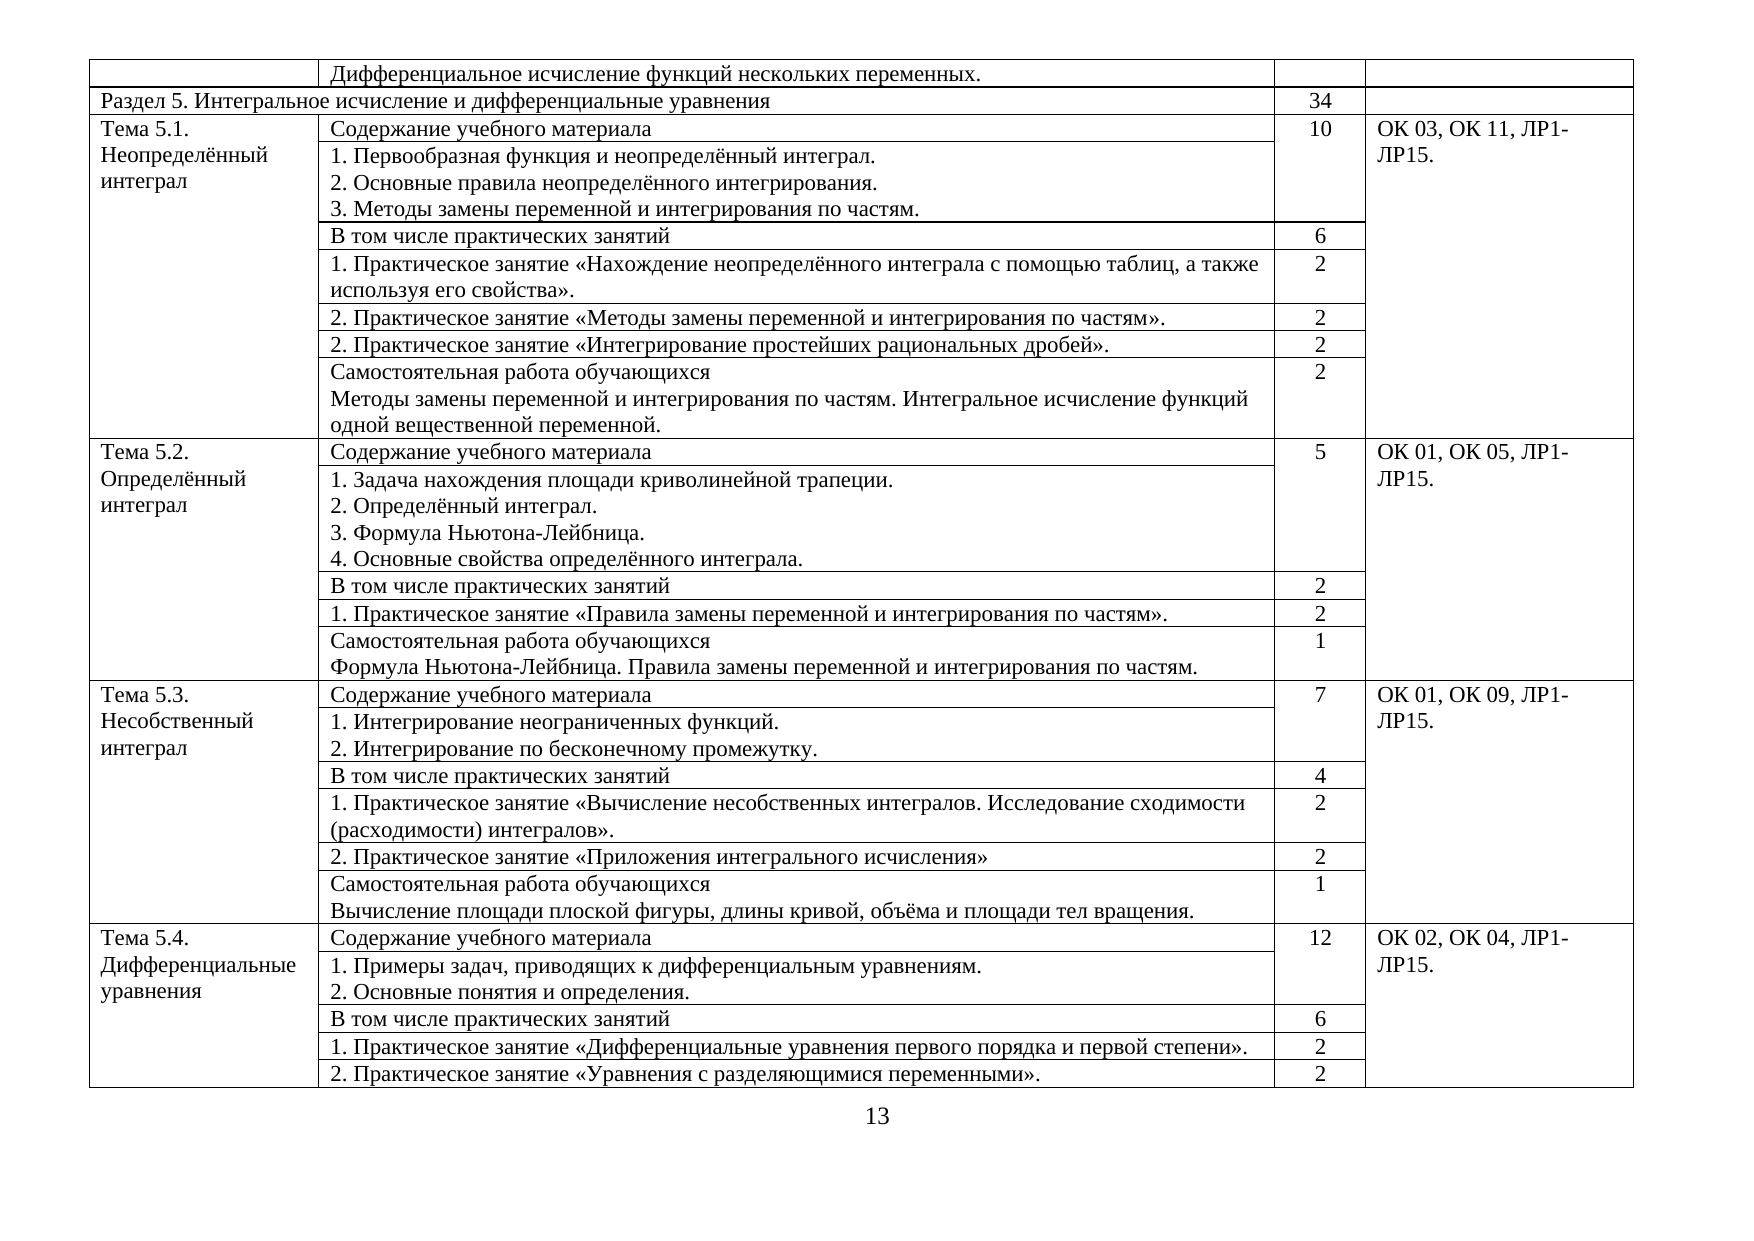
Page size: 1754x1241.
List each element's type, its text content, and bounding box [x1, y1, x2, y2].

table_cell [1366, 88, 1633, 114]
table_cell В том числе практических занятий [319, 762, 1274, 788]
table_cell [319, 60, 1274, 86]
table_cell Самостоятельная работа обучающихся Формула Ньютона-Лейбница. Правила замены переменной и интегрирования по частям. [319, 627, 1274, 680]
table_cell 2. Практическое занятие «Методы замены переменной и интегрирования по частям». [319, 304, 1274, 330]
table_cell Содержание учебного материала [319, 924, 1274, 951]
table_cell 10 [1275, 115, 1365, 221]
table_cell 2. Практическое занятие «Приложения интегрального исчисления» [319, 843, 1274, 869]
table_cell 1 [1275, 627, 1365, 680]
table_cell 2 [1275, 600, 1365, 626]
table_cell Тема 5.2. Определённый интеграл [90, 439, 318, 680]
table_cell 1. Примеры задач, приводящих к дифференциальным уравнениям. 2. Основные понятия и определения. [319, 952, 1274, 1004]
table_cell 1. Задача нахождения площади криволинейной трапеции. 2. Определённый интеграл. 3. Формула Ньютона-Лейбница. 4. Основные свойства определённого интеграла. [319, 466, 1274, 571]
table_cell 2 [1275, 331, 1365, 357]
table_cell 2 [1275, 572, 1365, 599]
table_cell Тема 5.1. Неопределённый интеграл [90, 115, 318, 437]
table_cell 1. Интегрирование неограниченных функций. 2. Интегрирование по бесконечному промежутку. [319, 708, 1274, 761]
table_cell 1. Практическое занятие «Дифференциальные уравнения первого порядка и первой степени». [319, 1033, 1274, 1059]
table_cell 2 [1275, 358, 1365, 437]
table_cell Содержание учебного материала [319, 115, 1274, 141]
table_cell Тема 5.4. Дифференциальные уравнения [90, 924, 318, 1087]
table_cell Тема 5.3. Несобственный интеграл [90, 681, 318, 923]
table_cell 1 [1275, 871, 1365, 923]
table_cell 2 [1275, 1033, 1365, 1059]
table_cell 2 [1275, 1060, 1365, 1087]
table_cell 2. Практическое занятие «Интегрирование простейших рациональных дробей». [319, 331, 1274, 357]
table_cell 1. Практическое занятие «Нахождение неопределённого интеграла с помощью таблиц, а также используя его свойства». [319, 250, 1274, 302]
table_cell Самостоятельная работа обучающихся Вычисление площади плоской фигуры, длины кривой, объёма и площади тел вращения. [319, 871, 1274, 923]
table_cell ОК 02, ОК 04, ЛР1-ЛР15. [1366, 924, 1633, 1087]
table_cell 2 [1275, 843, 1365, 869]
table_cell В том числе практических занятий [319, 572, 1274, 599]
table_cell 34 [1275, 88, 1365, 114]
table_cell Содержание учебного материала [319, 439, 1274, 465]
table_cell 2 [1275, 789, 1365, 842]
table_cell 6 [1275, 1005, 1365, 1032]
table_cell В том числе практических занятий [319, 223, 1274, 249]
table_cell 1. Практическое занятие «Правила замены переменной и интегрирования по частям». [319, 600, 1274, 626]
table_cell 1. Первообразная функция и неопределённый интеграл. 2. Основные правила неопределённого интегрирования. 3. Методы замены переменной и интегрирования по частям. [319, 142, 1274, 221]
table_cell ОК 01, ОК 09, ЛР1-ЛР15. [1366, 681, 1633, 923]
table_cell 6 [1275, 223, 1365, 249]
table_cell 2 [1275, 304, 1365, 330]
table_cell 2. Практическое занятие «Уравнения с разделяющимися переменными». [319, 1060, 1274, 1087]
table_cell Раздел 5. Интегральное исчисление и дифференциальные уравнения [90, 88, 1274, 114]
table_cell 1. Практическое занятие «Вычисление несобственных интегралов. Исследование сходимости (расходимости) интегралов». [319, 789, 1274, 842]
table_cell Самостоятельная работа обучающихся Методы замены переменной и интегрирования по частям. Интегральное исчисление функций одной вещественной переменной. [319, 358, 1274, 437]
table_cell 2 [1275, 250, 1365, 302]
table_cell ОК 03, ОК 11, ЛР1-ЛР15. [1366, 115, 1633, 437]
table_cell 12 [1275, 924, 1365, 1004]
table_cell В том числе практических занятий [319, 1005, 1274, 1032]
table_cell ОК 01, ОК 05, ЛР1-ЛР15. [1366, 439, 1633, 680]
table_cell Содержание учебного материала [319, 681, 1274, 707]
table_cell 5 [1275, 439, 1365, 571]
table_cell 1 [1275, 60, 1365, 86]
table_cell 4 [1275, 762, 1365, 788]
table_cell 7 [1275, 681, 1365, 761]
